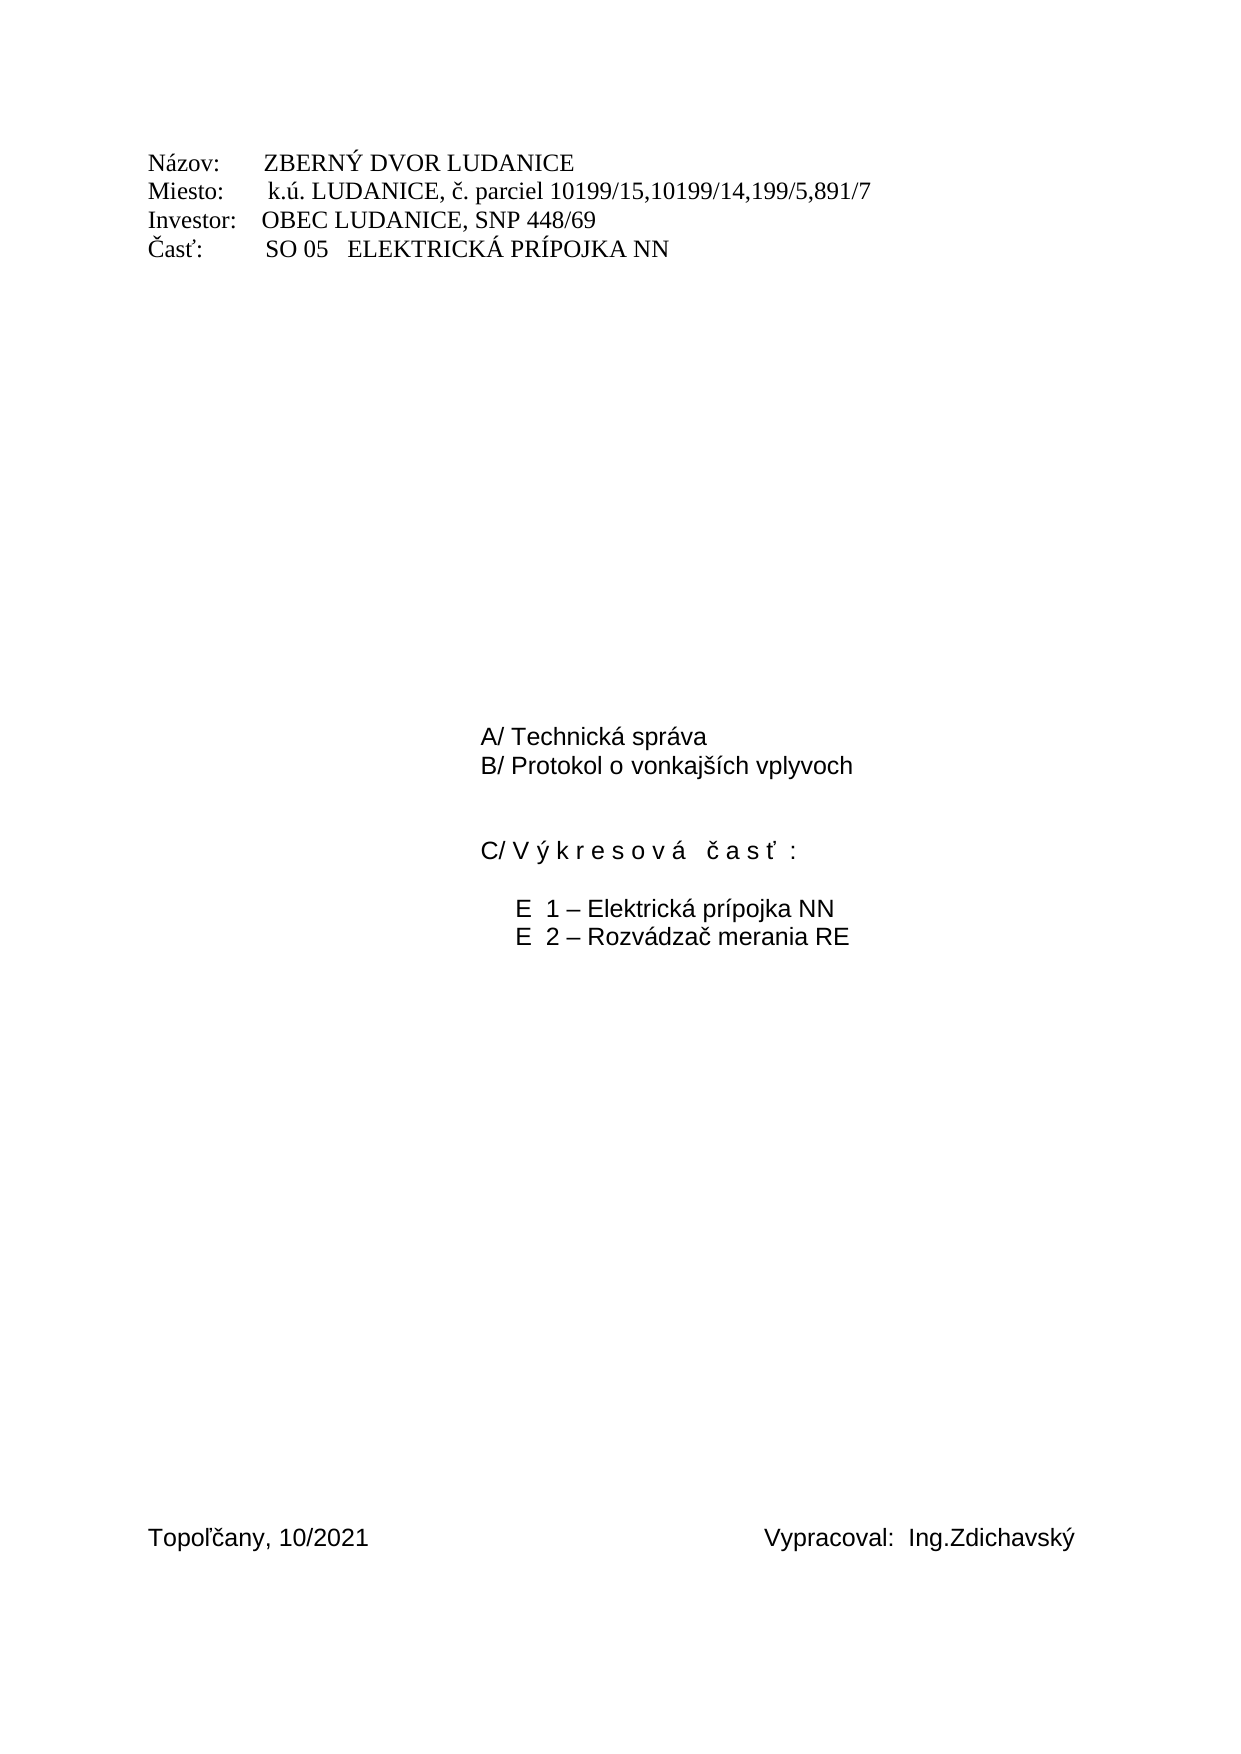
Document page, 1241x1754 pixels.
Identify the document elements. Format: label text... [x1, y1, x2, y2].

text C/ V ý k r e s o v á č a s ť : [148, 836, 1093, 865]
text A/ Technická správa [148, 722, 1093, 751]
text B/ Protokol o vonkajších vplyvoch [148, 751, 1093, 779]
text Topoľčany, 10/2021 Vypracoval: Ing.Zdichavský [148, 1523, 1093, 1552]
text Názov: ZBERNÝ DVOR LUDANICE [148, 148, 1093, 176]
text E 2 – Rozvádzač merania RE [148, 922, 1093, 951]
text Investor: OBEC LUDANICE, SNP 448/69 [148, 205, 1093, 234]
text Miesto: k.ú. LUDANICE, č. parciel 10199/15,10199/14,199/5,891/7 [148, 176, 1093, 205]
text E 1 – Elektrická prípojka NN [148, 894, 1093, 922]
text Časť: SO 05 ELEKTRICKÁ PRÍPOJKA NN [148, 234, 1093, 263]
